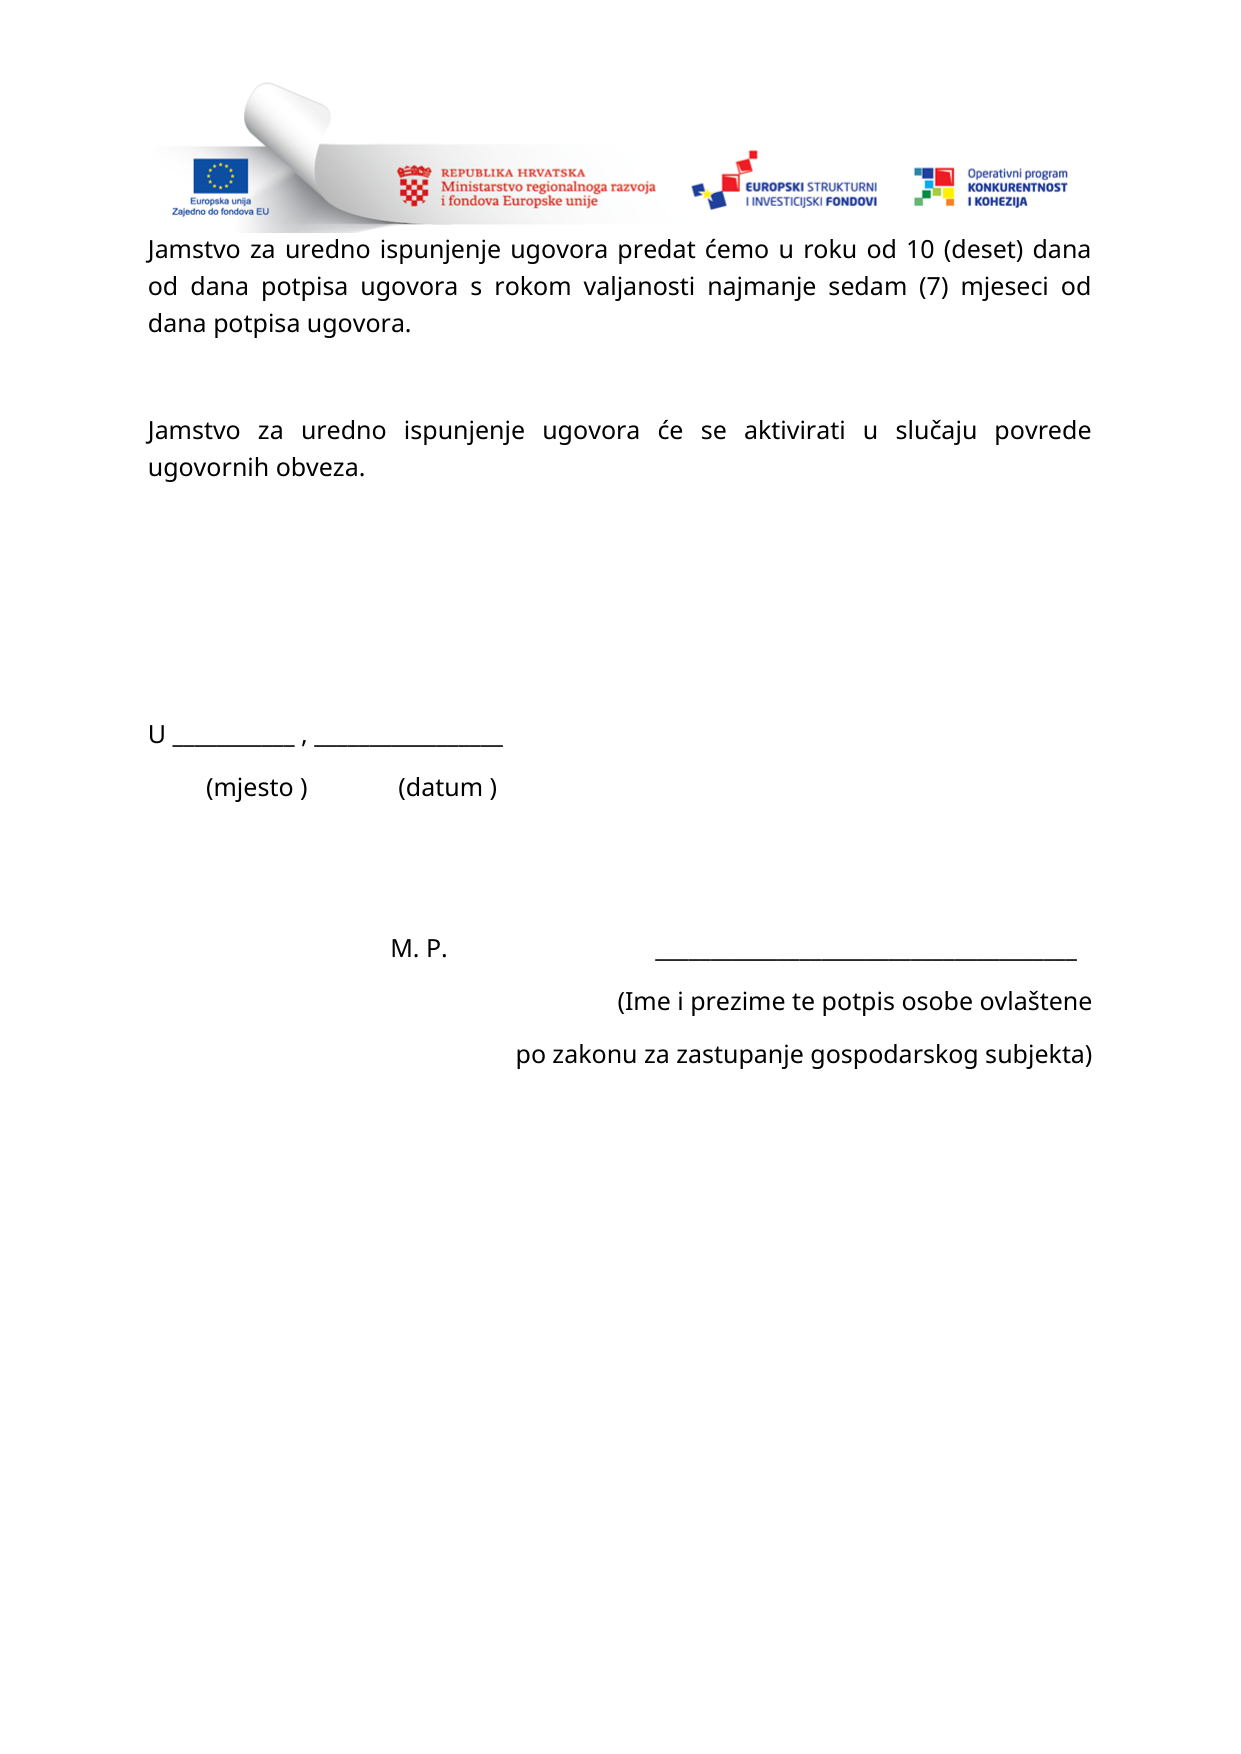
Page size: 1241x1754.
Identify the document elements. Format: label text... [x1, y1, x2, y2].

text Jamstvo za uredno ispunjenje ugovora predat ćemo u roku od 10 (deset) dana od dana potpisa ugovora s rokom valjanosti najmanje sedam (7) mjeseci od dana potpisa ugovora. [148, 233, 1093, 340]
text (Ime i prezime te potpis osobe ovlaštene [148, 984, 1093, 1018]
text M. P. ______________________________________ [148, 930, 1093, 964]
text po zakonu za zastupanje gospodarskog subjekta) [148, 1037, 1093, 1071]
text U ___________ , _________________ [148, 717, 1093, 751]
text (mjesto ) (datum ) [148, 770, 1093, 804]
text Jamstvo za uredno ispunjenje ugovora će se aktivirati u slučaju povrede ugovornih obveza. [148, 413, 1093, 483]
picture [147, 73, 1093, 233]
